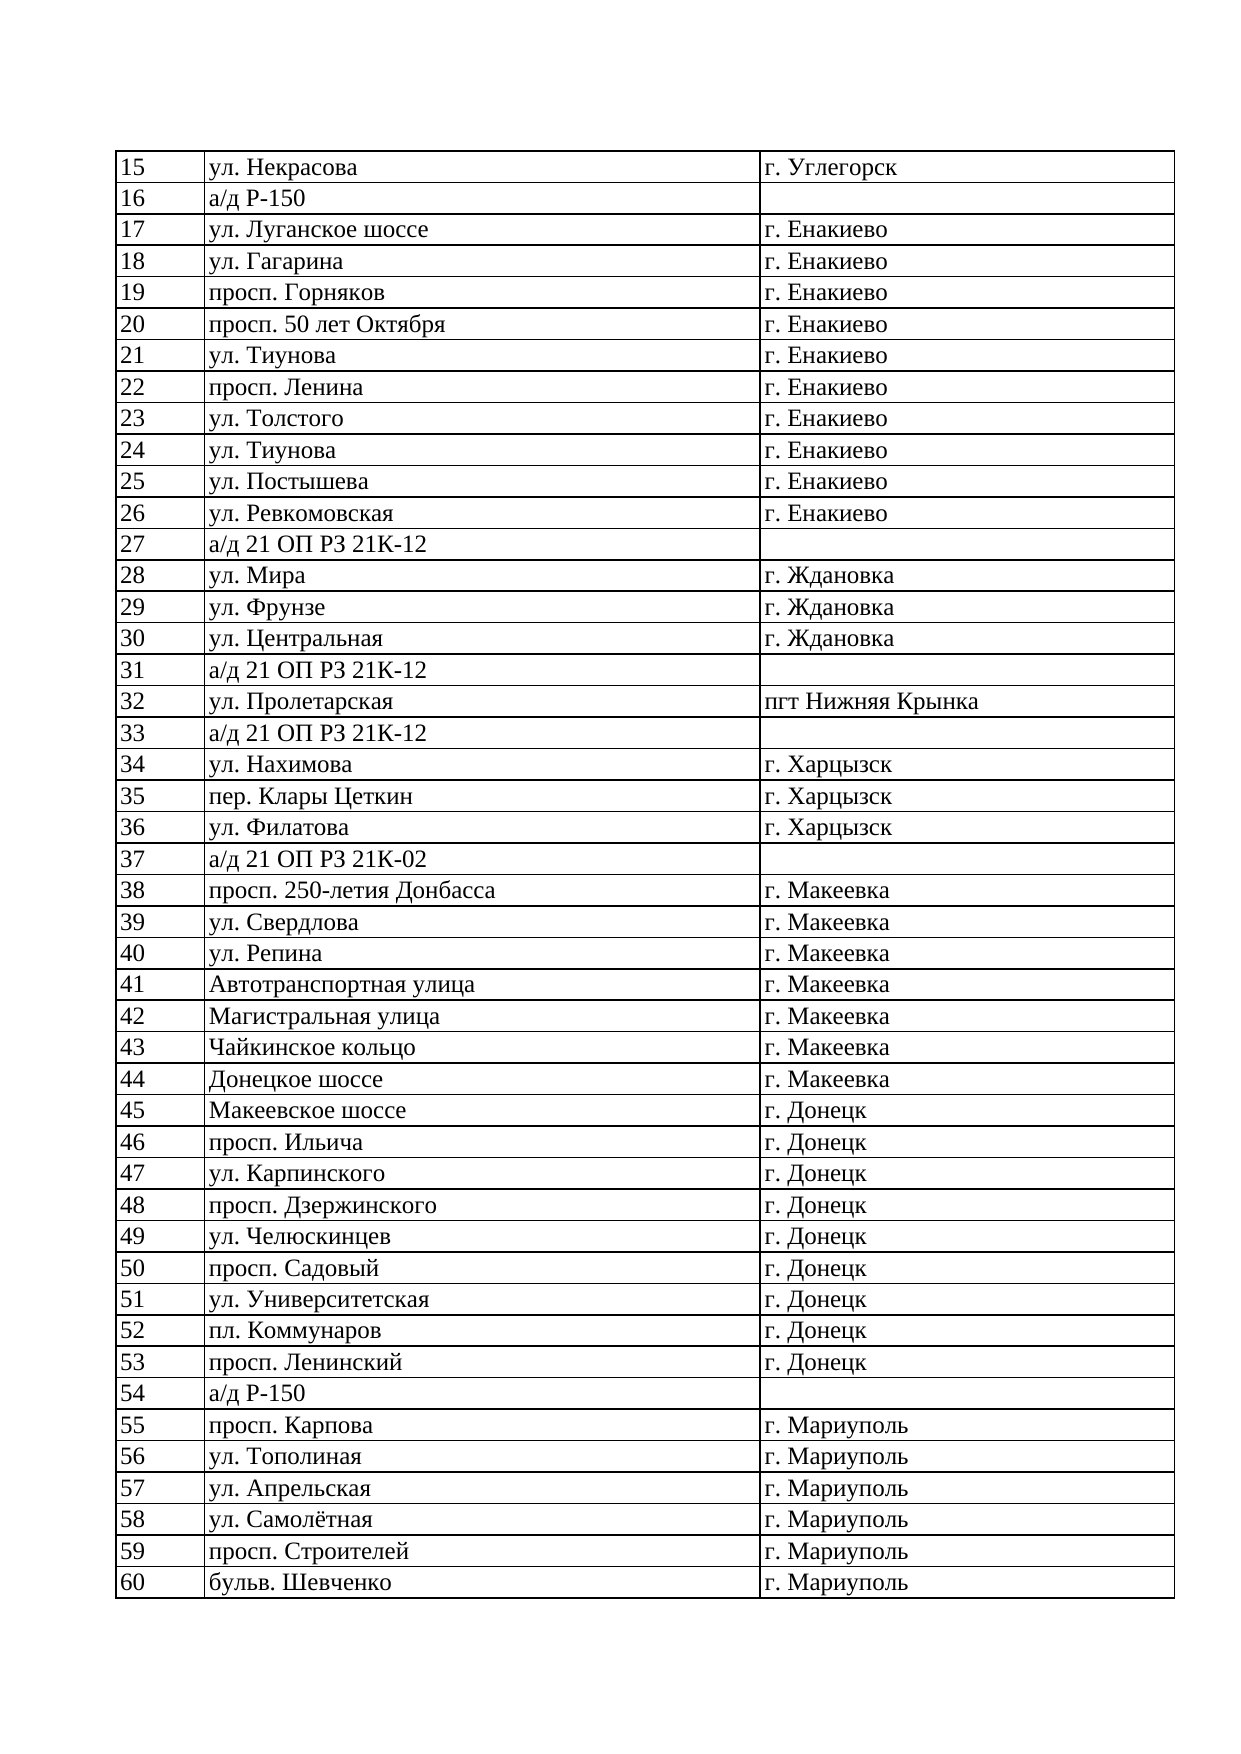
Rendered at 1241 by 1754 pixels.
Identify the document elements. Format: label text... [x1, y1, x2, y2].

table_cell просп. Горняков [205, 277, 759, 307]
table_cell Магистральная улица [205, 1001, 759, 1031]
table_cell г. Енакиево [761, 403, 1174, 433]
table_cell г. Енакиево [761, 277, 1174, 307]
table_cell ул. Тиунова [205, 340, 759, 370]
table_cell [761, 183, 1174, 213]
table_cell г. Енакиево [761, 466, 1174, 496]
table_cell ул. Нахимова [205, 749, 759, 779]
table_cell Макеевское шоссе [205, 1095, 759, 1125]
table_cell г. Енакиево [761, 246, 1174, 276]
table_cell [761, 844, 1174, 873]
table_cell Автотранспортная улица [205, 970, 759, 999]
table_cell г. Енакиево [761, 372, 1174, 402]
table_cell 34 [117, 749, 204, 779]
table_cell 18 [117, 246, 204, 276]
table_cell ул. Челюскинцев [205, 1221, 759, 1251]
table_cell 26 [117, 498, 204, 527]
table_cell просп. Ленинский [205, 1347, 759, 1377]
table_cell г. Донецк [761, 1221, 1174, 1251]
table_cell а/д Р-150 [205, 1378, 759, 1408]
table_cell а/д Р-150 [205, 183, 759, 213]
table_cell 39 [117, 907, 204, 936]
table_cell г. Енакиево [761, 435, 1174, 464]
table_cell г. Донецк [761, 1190, 1174, 1219]
table_cell пл. Коммунаров [205, 1316, 759, 1345]
table_cell ул. Луганское шоссе [205, 215, 759, 244]
table_cell г. Донецк [761, 1158, 1174, 1188]
table_cell ул. Самолётная [205, 1504, 759, 1534]
table_cell г. Ждановка [761, 623, 1174, 653]
table_cell а/д 21 ОП РЗ 21К-12 [205, 655, 759, 685]
table_cell г. Макеевка [761, 907, 1174, 936]
table_cell г. Енакиево [761, 309, 1174, 339]
table_cell 41 [117, 970, 204, 999]
table_cell просп. Ильича [205, 1127, 759, 1157]
table_cell 55 [117, 1410, 204, 1440]
table_cell 38 [117, 875, 204, 905]
table_cell г. Енакиево [761, 498, 1174, 527]
table_cell 24 [117, 435, 204, 464]
table_cell ул. Некрасова [205, 152, 759, 181]
table_cell г. Мариуполь [761, 1473, 1174, 1503]
table_cell г. Харцызск [761, 781, 1174, 811]
table_cell 27 [117, 529, 204, 559]
table_cell 20 [117, 309, 204, 339]
table_cell г. Донецк [761, 1095, 1174, 1125]
table_cell 29 [117, 592, 204, 622]
table_cell просп. Садовый [205, 1253, 759, 1282]
table_cell ул. Центральная [205, 623, 759, 653]
table_cell 50 [117, 1253, 204, 1282]
table_cell просп. Ленина [205, 372, 759, 402]
table_cell ул. Фрунзе [205, 592, 759, 622]
table_cell ул. Ревкомовская [205, 498, 759, 527]
table_cell 46 [117, 1127, 204, 1157]
table_cell г. Макеевка [761, 1032, 1174, 1062]
table_cell 37 [117, 844, 204, 873]
table_cell ул. Пролетарская [205, 686, 759, 716]
table_cell а/д 21 ОП РЗ 21К-02 [205, 844, 759, 873]
table_cell просп. Карпова [205, 1410, 759, 1440]
table_cell 45 [117, 1095, 204, 1125]
table_cell г. Ждановка [761, 592, 1174, 622]
table_cell г. Макеевка [761, 1064, 1174, 1094]
table_cell г. Мариуполь [761, 1441, 1174, 1471]
table_cell 48 [117, 1190, 204, 1219]
table_cell [761, 655, 1174, 685]
table_cell пер. Клары Цеткин [205, 781, 759, 811]
table_cell 19 [117, 277, 204, 307]
table_cell 23 [117, 403, 204, 433]
table_cell 53 [117, 1347, 204, 1377]
table_cell 59 [117, 1536, 204, 1566]
table_cell 22 [117, 372, 204, 402]
table_cell г. Мариуполь [761, 1567, 1174, 1597]
table_cell 51 [117, 1284, 204, 1314]
table_cell ул. Филатова [205, 812, 759, 842]
table_cell ул. Тиунова [205, 435, 759, 464]
table_cell 58 [117, 1504, 204, 1534]
table_cell 28 [117, 561, 204, 590]
table_cell 30 [117, 623, 204, 653]
table_cell 44 [117, 1064, 204, 1094]
table_cell [761, 1378, 1174, 1408]
table_cell просп. 50 лет Октября [205, 309, 759, 339]
table_cell ул. Апрельская [205, 1473, 759, 1503]
table_cell 47 [117, 1158, 204, 1188]
table_cell Чайкинское кольцо [205, 1032, 759, 1062]
table_cell ул. Мира [205, 561, 759, 590]
table_cell ул. Карпинского [205, 1158, 759, 1188]
table_cell г. Донецк [761, 1316, 1174, 1345]
table_cell ул. Гагарина [205, 246, 759, 276]
table_cell г. Харцызск [761, 749, 1174, 779]
table_cell г. Харцызск [761, 812, 1174, 842]
table_cell 15 [117, 152, 204, 181]
table_cell ул. Толстого [205, 403, 759, 433]
table_cell 21 [117, 340, 204, 370]
table_cell г. Донецк [761, 1127, 1174, 1157]
table_cell ул. Свердлова [205, 907, 759, 936]
table_cell г. Макеевка [761, 970, 1174, 999]
table_cell [761, 718, 1174, 748]
table_cell 40 [117, 938, 204, 968]
table_cell г. Енакиево [761, 340, 1174, 370]
table_cell г. Ждановка [761, 561, 1174, 590]
table_cell ул. Репина [205, 938, 759, 968]
table_cell 25 [117, 466, 204, 496]
table_cell 36 [117, 812, 204, 842]
table_cell 49 [117, 1221, 204, 1251]
table_cell ул. Университетская [205, 1284, 759, 1314]
table_cell г. Макеевка [761, 1001, 1174, 1031]
table_cell пгт Нижняя Крынка [761, 686, 1174, 716]
table_cell 17 [117, 215, 204, 244]
table_cell 32 [117, 686, 204, 716]
table_cell г. Макеевка [761, 938, 1174, 968]
table_cell просп. 250-летия Донбасса [205, 875, 759, 905]
table_cell г. Донецк [761, 1284, 1174, 1314]
table_cell г. Макеевка [761, 875, 1174, 905]
table_cell 60 [117, 1567, 204, 1597]
table_cell г. Донецк [761, 1253, 1174, 1282]
table_cell 54 [117, 1378, 204, 1408]
table_cell 43 [117, 1032, 204, 1062]
table_cell а/д 21 ОП РЗ 21К-12 [205, 529, 759, 559]
table_cell ул. Тополиная [205, 1441, 759, 1471]
table_cell г. Углегорск [761, 152, 1174, 181]
table_cell ул. Постышева [205, 466, 759, 496]
table_cell бульв. Шевченко [205, 1567, 759, 1597]
table_cell 42 [117, 1001, 204, 1031]
table_cell 31 [117, 655, 204, 685]
table_cell г. Мариуполь [761, 1410, 1174, 1440]
table_cell 56 [117, 1441, 204, 1471]
table_cell г. Мариуполь [761, 1536, 1174, 1566]
table_cell 35 [117, 781, 204, 811]
table_cell [761, 529, 1174, 559]
table_cell г. Енакиево [761, 215, 1174, 244]
table_cell г. Мариуполь [761, 1504, 1174, 1534]
table_cell 16 [117, 183, 204, 213]
table_cell Донецкое шоссе [205, 1064, 759, 1094]
table_cell 33 [117, 718, 204, 748]
table_cell просп. Строителей [205, 1536, 759, 1566]
table_cell просп. Дзержинского [205, 1190, 759, 1219]
table_cell г. Донецк [761, 1347, 1174, 1377]
table_cell 57 [117, 1473, 204, 1503]
table_cell 52 [117, 1316, 204, 1345]
table_cell а/д 21 ОП РЗ 21К-12 [205, 718, 759, 748]
